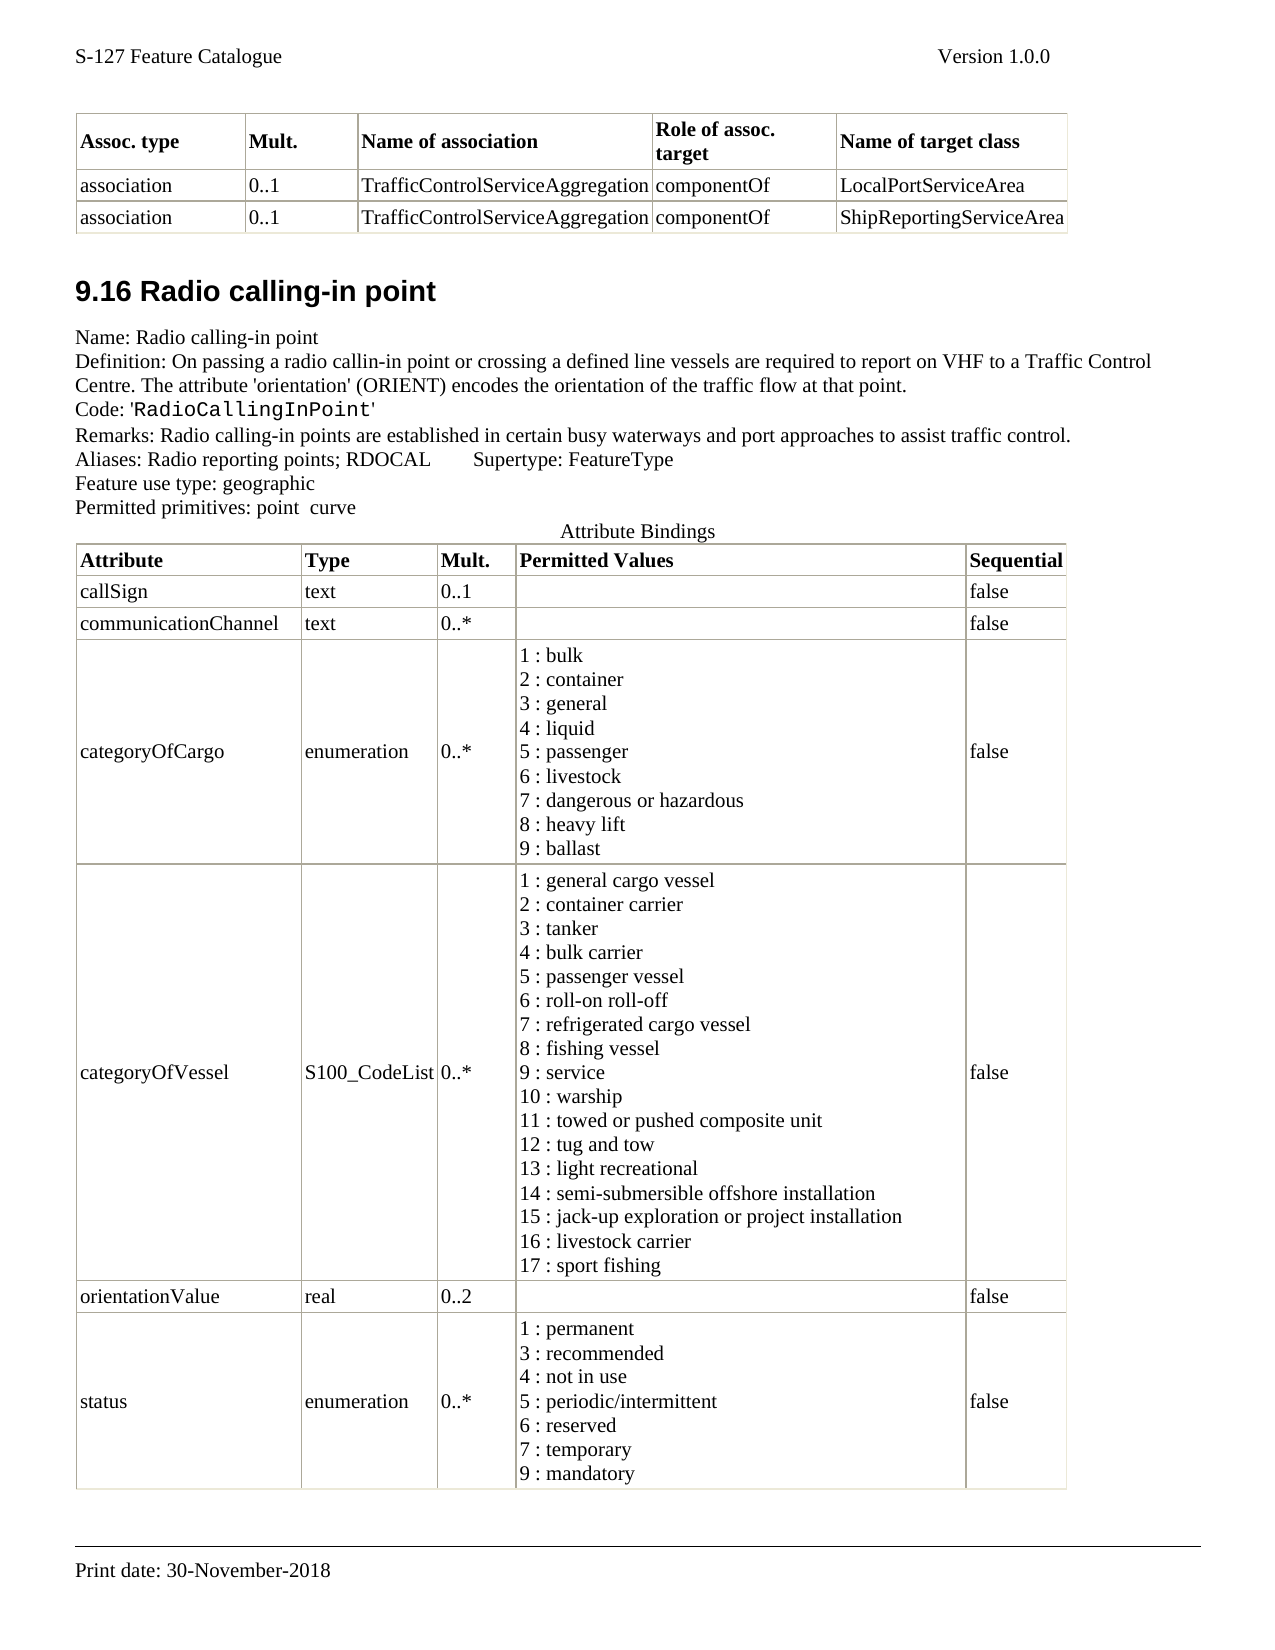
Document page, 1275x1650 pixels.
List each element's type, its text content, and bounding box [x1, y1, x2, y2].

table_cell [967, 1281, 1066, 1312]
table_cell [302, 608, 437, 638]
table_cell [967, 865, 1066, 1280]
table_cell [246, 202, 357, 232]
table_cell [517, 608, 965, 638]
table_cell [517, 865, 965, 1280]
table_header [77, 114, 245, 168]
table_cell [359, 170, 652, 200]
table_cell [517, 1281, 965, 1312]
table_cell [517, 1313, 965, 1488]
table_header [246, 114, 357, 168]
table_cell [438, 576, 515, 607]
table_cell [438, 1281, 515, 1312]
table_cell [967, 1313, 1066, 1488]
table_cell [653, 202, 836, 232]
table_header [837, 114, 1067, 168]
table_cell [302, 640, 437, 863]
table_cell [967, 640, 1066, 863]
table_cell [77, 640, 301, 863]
text Name: Radio calling-in point Definition: On passing a radio callin-in point or crossing a defined line vessels are required to report on VHF to a Traffic Control Centre. The attribute 'orientation' (ORIENT) encodes the orientation of the traffic flow at that point. Code: 'RadioCallingInPoint' Remarks: Radio calling-in points are established in certain busy waterways and port approaches to assist traffic control. Aliases: Radio reporting points; RDOCAL Supertype: FeatureType Feature use type: geographic Permitted primitives: point curve [75, 325, 1200, 519]
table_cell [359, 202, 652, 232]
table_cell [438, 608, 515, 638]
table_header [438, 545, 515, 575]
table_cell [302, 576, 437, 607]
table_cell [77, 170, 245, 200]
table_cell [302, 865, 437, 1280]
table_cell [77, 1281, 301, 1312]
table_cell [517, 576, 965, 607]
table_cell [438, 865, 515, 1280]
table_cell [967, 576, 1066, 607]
text Attribute Bindings [75, 519, 1200, 543]
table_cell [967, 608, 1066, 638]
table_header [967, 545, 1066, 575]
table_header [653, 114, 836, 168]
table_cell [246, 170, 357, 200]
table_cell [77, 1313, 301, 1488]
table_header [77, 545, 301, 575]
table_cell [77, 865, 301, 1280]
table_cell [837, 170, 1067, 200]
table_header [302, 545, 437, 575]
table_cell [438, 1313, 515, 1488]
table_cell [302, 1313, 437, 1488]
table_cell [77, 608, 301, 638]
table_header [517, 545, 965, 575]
subtitle 9.16 Radio calling-in point [75, 274, 1200, 308]
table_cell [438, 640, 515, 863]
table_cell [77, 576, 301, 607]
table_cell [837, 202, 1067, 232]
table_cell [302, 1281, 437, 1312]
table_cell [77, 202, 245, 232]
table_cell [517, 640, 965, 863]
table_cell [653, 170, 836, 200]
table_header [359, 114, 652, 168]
